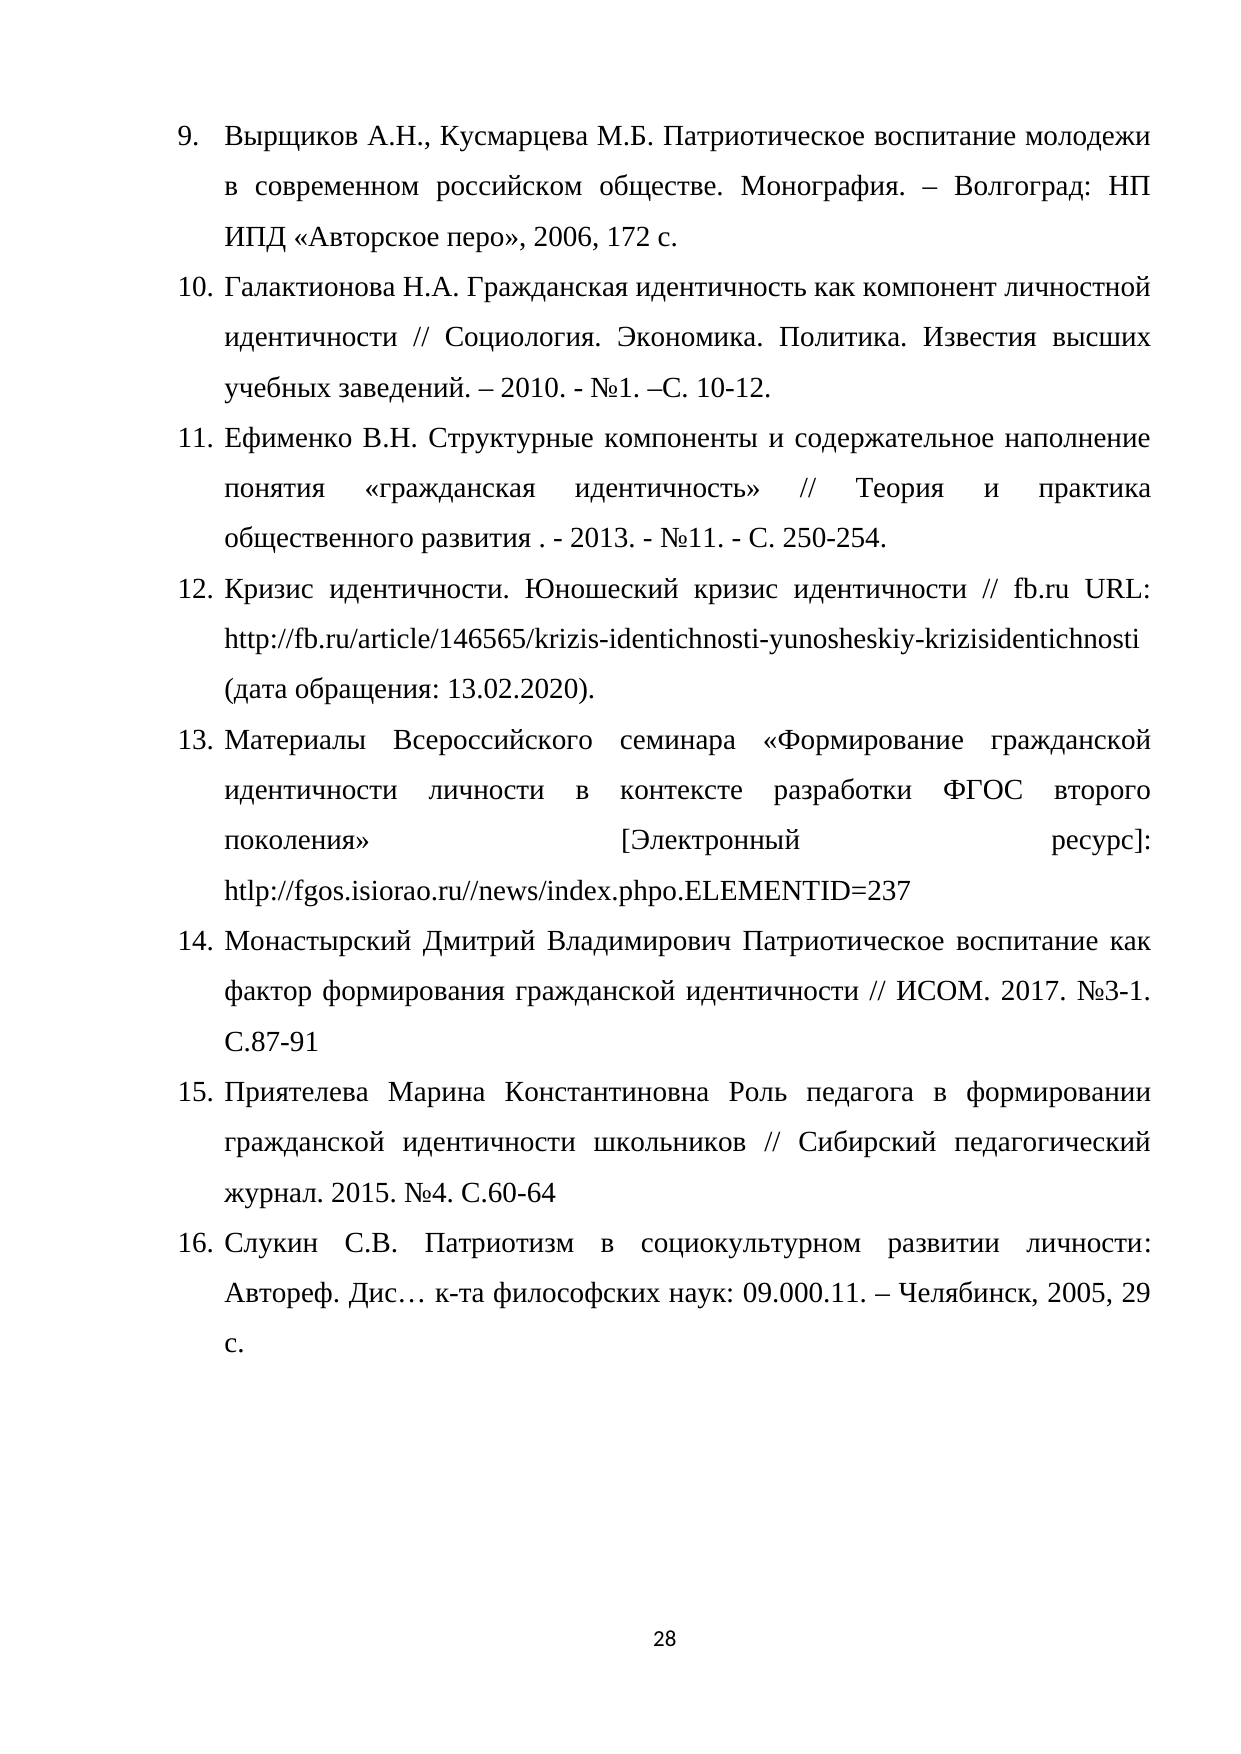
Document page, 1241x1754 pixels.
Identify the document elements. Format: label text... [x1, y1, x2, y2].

list Вырщиков А.Н., Кусмарцева М.Б. Патриотическое воспитание молодежи в современном российском обществе. Монография. – Волгоград: НП ИПД «Авторское перо», 2006, 172 с. [177, 118, 1152, 252]
list Монастырский Дмитрий Владимирович Патриотическое воспитание как фактор формирования гражданской идентичности // ИСОМ. 2017. №3-1. С.87-91 [177, 923, 1152, 1057]
list Ефименко В.Н. Структурные компоненты и содержательное наполнение понятия «гражданская идентичность» // Теория и практика общественного развития . - 2013. - №11. - С. 250-254. [177, 420, 1152, 554]
list Приятелева Марина Константиновна Роль педагога в формировании гражданской идентичности школьников // Сибирский педагогический журнал. 2015. №4. С.60-64 [177, 1074, 1152, 1208]
list Материалы Всероссийского семинара «Формирование гражданской идентичности личности в контексте разработки ФГОС второго поколения» [Электронный ресурс]: htlp://fgos.isiorao.ru//news/index.phpo.ELEMENTID=237 [177, 722, 1152, 906]
list Слукин С.В. Патриотизм в социокультурном развитии личности: Автореф. Дис… к-та философских наук: 09.000.11. – Челябинск, 2005, 29 с. [177, 1225, 1152, 1359]
list Галактионова Н.А. Гражданская идентичность как компонент личностной идентичности // Социология. Экономика. Политика. Известия высших учебных заведений. – 2010. - №1. –С. 10-12. [177, 269, 1152, 403]
list Кризис идентичности. Юношеский кризис идентичности // fb.ru URL: http://fb.ru/article/146565/krizis-identichnosti-yunosheskiy-krizisidentichnosti (дата обращения: 13.02.2020). [177, 571, 1152, 705]
